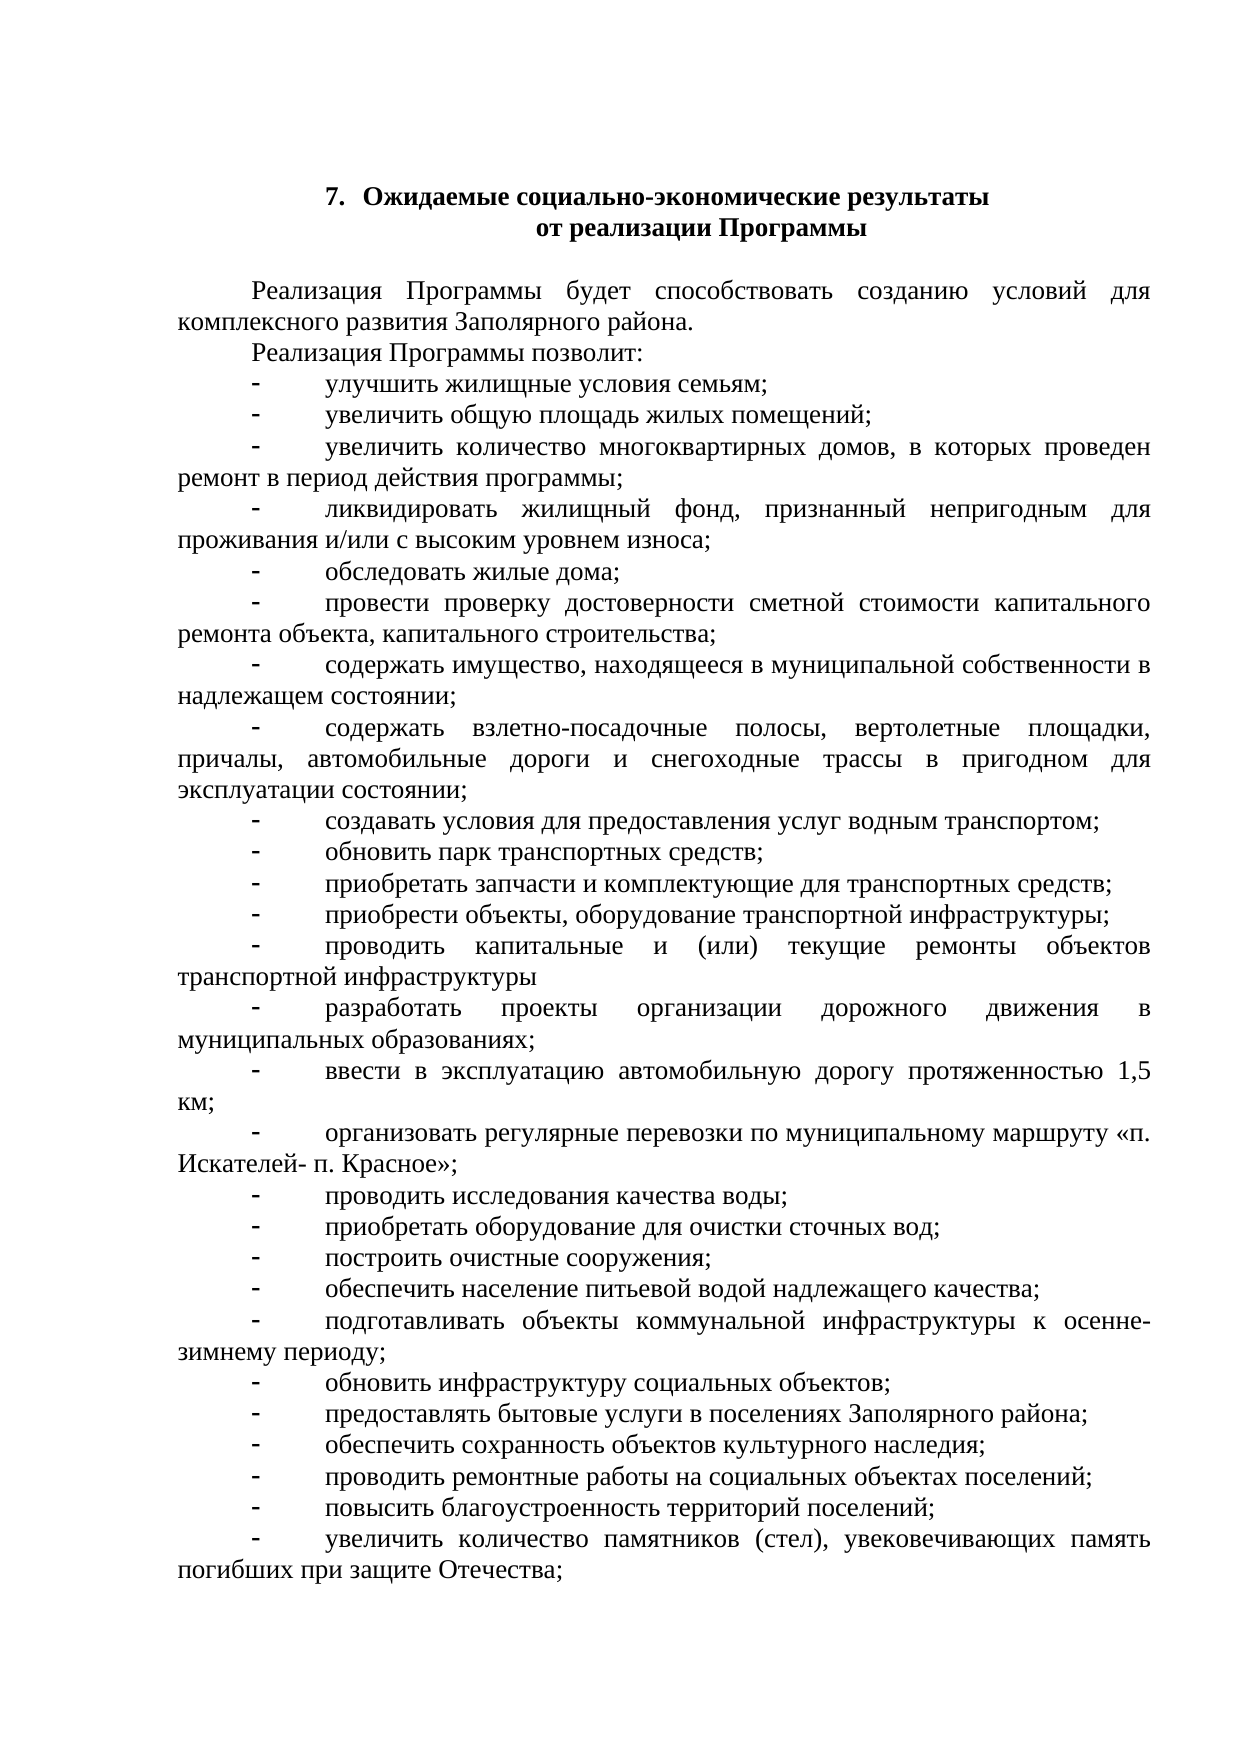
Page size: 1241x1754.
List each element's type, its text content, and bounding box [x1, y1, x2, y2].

text Реализация Программы будет способствовать созданию условий для комплексного развития Заполярного района. [177, 274, 1152, 336]
list Ожидаемые социально-экономические результаты [325, 180, 1152, 212]
list приобрести объекты, оборудование транспортной инфраструктуры; [177, 898, 1152, 929]
list создавать условия для предоставления услуг водным транспортом; [177, 804, 1152, 835]
list провести проверку достоверности сметной стоимости капитального ремонта объекта, капитального строительства; [177, 586, 1152, 648]
list увеличить общую площадь жилых помещений; [177, 398, 1152, 430]
list построить очистные сооружения; [177, 1241, 1152, 1272]
text от реализации Программы [177, 212, 1152, 243]
list обновить парк транспортных средств; [177, 835, 1152, 867]
list проводить ремонтные работы на социальных объектах поселений; [177, 1460, 1152, 1491]
list проводить исследования качества воды; [177, 1179, 1152, 1210]
list организовать регулярные перевозки по муниципальному маршруту «п. Искателей- п. Красное»; [177, 1116, 1152, 1179]
list приобретать запчасти и комплектующие для транспортных средств; [177, 867, 1152, 898]
text Реализация Программы позволит: [177, 336, 1152, 367]
list предоставлять бытовые услуги в поселениях Заполярного района; [177, 1397, 1152, 1429]
list содержать имущество, находящееся в муниципальной собственности в надлежащем состоянии; [177, 648, 1152, 711]
list содержать взлетно-посадочные полосы, вертолетные площадки, причалы, автомобильные дороги и снегоходные трассы в пригодном для эксплуатации состоянии; [177, 711, 1152, 804]
list повысить благоустроенность территорий поселений; [177, 1491, 1152, 1522]
list увеличить количество многоквартирных домов, в которых проведен ремонт в период действия программы; [177, 430, 1152, 492]
list обеспечить население питьевой водой надлежащего качества; [177, 1272, 1152, 1304]
list обеспечить сохранность объектов культурного наследия; [177, 1429, 1152, 1460]
list улучшить жилищные условия семьям; [177, 367, 1152, 398]
list увеличить количество памятников (стел), увековечивающих память погибших при защите Отечества; [177, 1522, 1152, 1585]
list подготавливать объекты коммунальной инфраструктуры к осенне-зимнему периоду; [177, 1304, 1152, 1366]
list проводить капитальные и (или) текущие ремонты объектов транспортной инфраструктуры [177, 929, 1152, 992]
list обновить инфраструктуру социальных объектов; [177, 1366, 1152, 1397]
list разработать проекты организации дорожного движения в муниципальных образованиях; [177, 992, 1152, 1054]
list обследовать жилые дома; [177, 554, 1152, 586]
list ликвидировать жилищный фонд, признанный непригодным для проживания и/или с высоким уровнем износа; [177, 492, 1152, 554]
list ввести в эксплуатацию автомобильную дорогу протяженностью 1,5 км; [177, 1054, 1152, 1116]
list приобретать оборудование для очистки сточных вод; [177, 1210, 1152, 1241]
